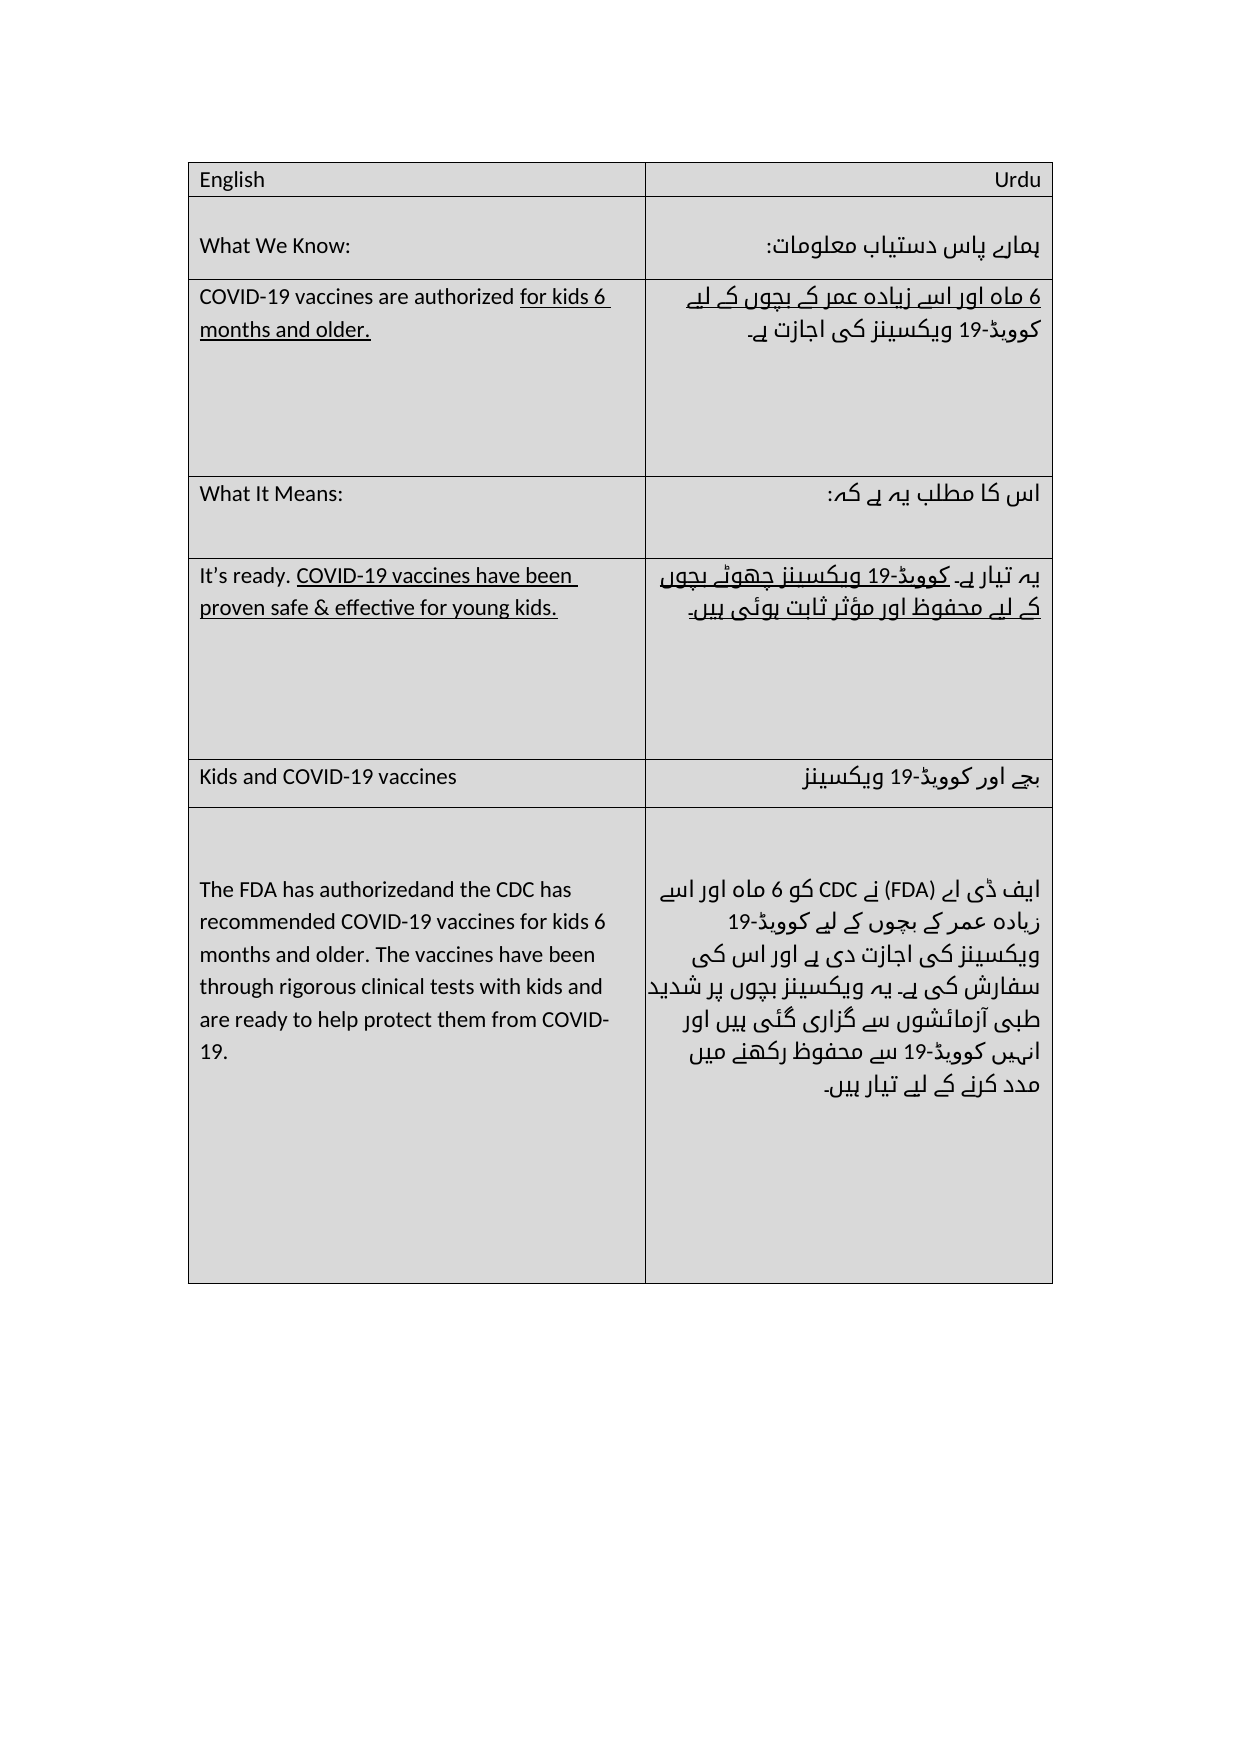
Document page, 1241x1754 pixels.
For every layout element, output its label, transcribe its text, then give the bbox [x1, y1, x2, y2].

table_cell بچے اور کوویڈ-19 ویکسینز [646, 760, 1052, 807]
table_cell 6 ماہ اور اسے زیادہ عمر کے بچوں کے لیے کوویڈ-19 ویکسینز کی اجازت ہے۔ [646, 280, 1052, 476]
table_cell The FDA has authorizedand the CDC has recommended COVID-19 vaccines for kids 6 months and older. The vaccines have been through rigorous clinical tests with kids and are ready to help protect them from COVID-19. [189, 808, 645, 1283]
table_cell Kids and COVID-19 vaccines [189, 760, 645, 807]
table_header English [189, 163, 645, 196]
table_header Urdu [646, 163, 1052, 196]
table_cell ایف ڈی اے (FDA) نے CDC کو 6 ماہ اور اسے زیادہ عمر کے بچوں کے لیے کوویڈ-19 ویکسینز کی اجازت دی ہے اور اس کی سفارش کی ہے۔ یہ ویکسینز بچوں پر شدید طبی آزمائشوں سے گزاری گئی ہیں اور انہیں کوویڈ-19 سے محفوظ رکھنے میں مدد کرنے کے لیے تیار ہیں۔ [646, 808, 1052, 1283]
table_cell ہمارے پاس دستیاب معلومات: [646, 197, 1052, 279]
table_cell COVID-19 vaccines are authorized for kids 6 months and older. [189, 280, 645, 476]
table_cell یہ تیار ہے۔ کوویڈ-19 ویکسینز چھوٹے بچوں کے لیے محفوظ اور مؤثر ثابت ہوئی ہیں۔ [646, 559, 1052, 759]
table_cell What We Know: [189, 197, 645, 279]
table_cell اس کا مطلب یہ ہے کہ: [646, 477, 1052, 558]
table_cell It’s ready. COVID-19 vaccines have been proven safe & effective for young kids. [189, 559, 645, 759]
table_cell What It Means: [189, 477, 645, 558]
